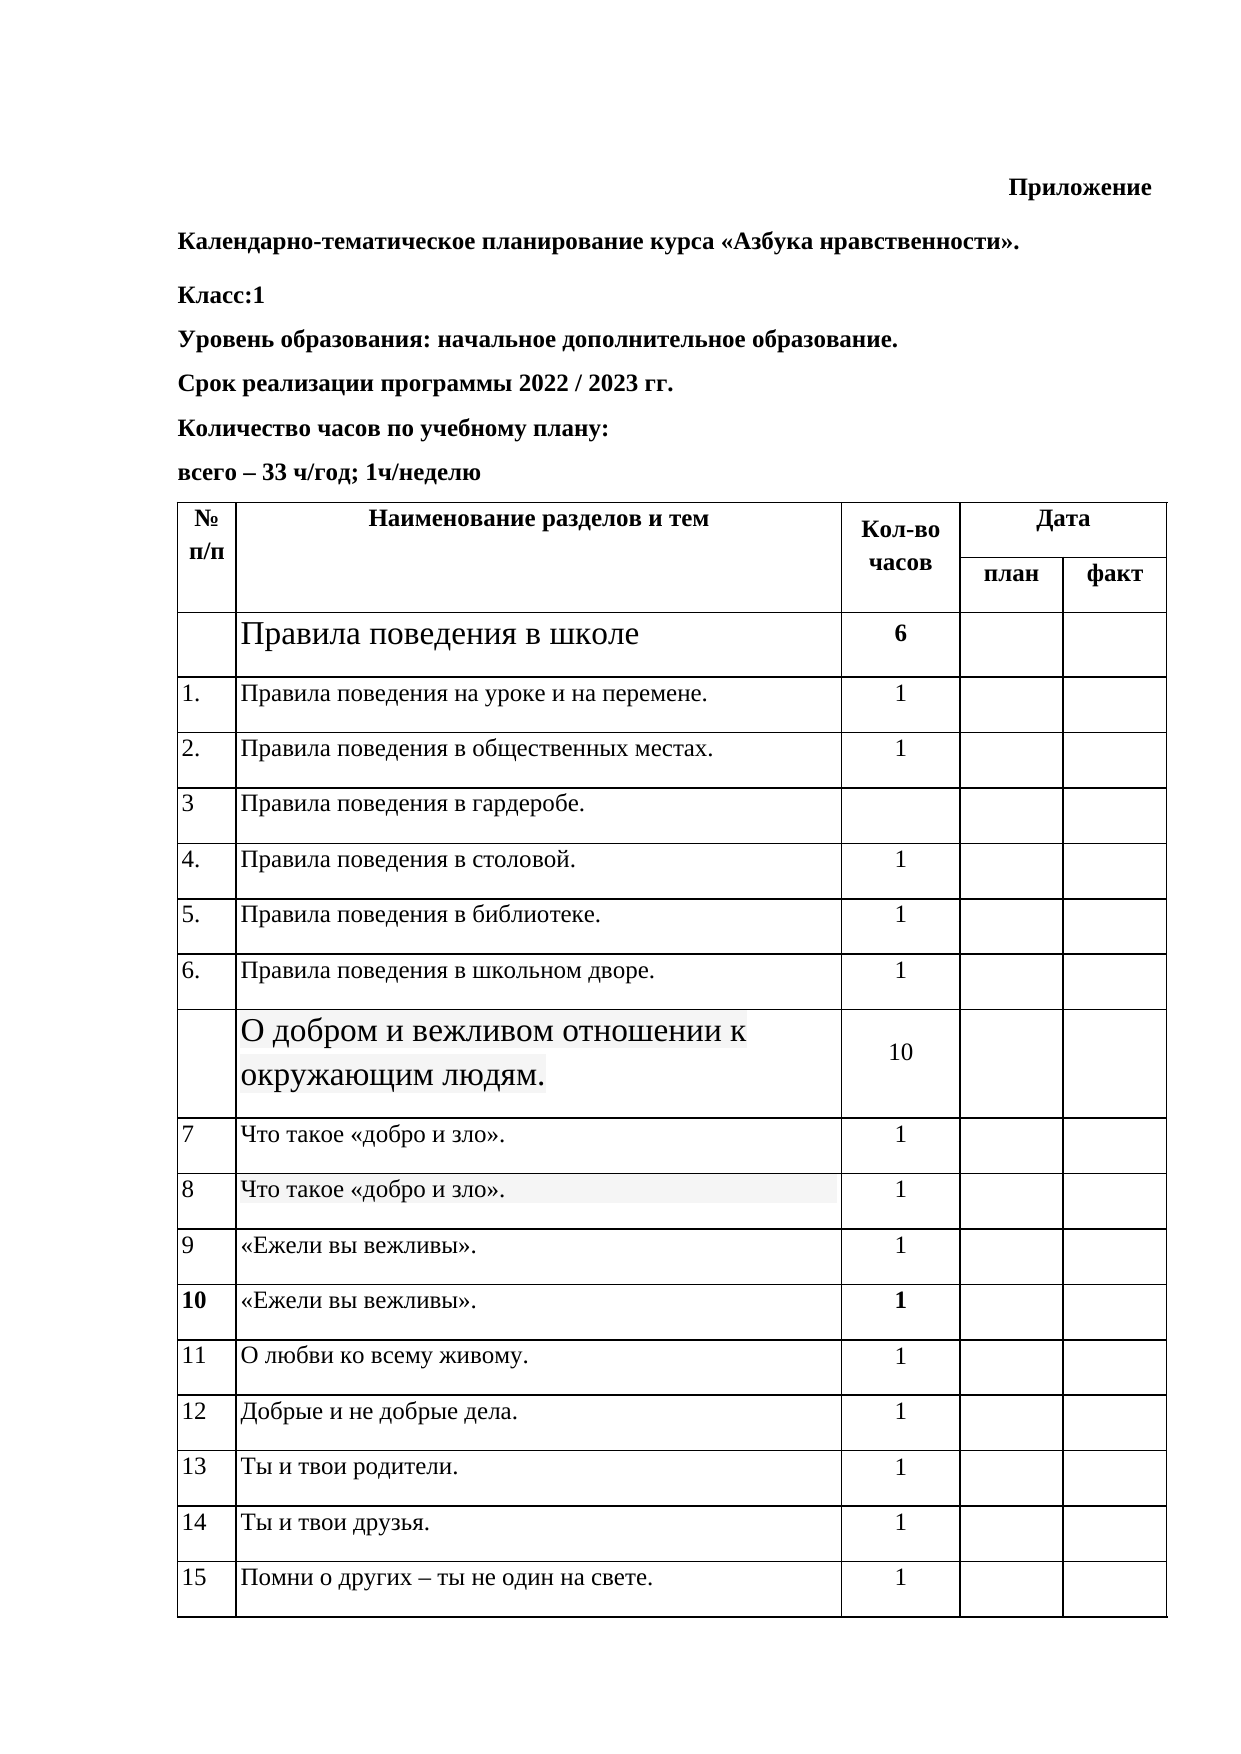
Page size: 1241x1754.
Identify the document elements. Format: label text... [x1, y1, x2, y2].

table_cell Что такое «добро и зло». [237, 1119, 841, 1173]
table_cell 1 [842, 1285, 959, 1339]
table_cell Правила поведения в школе [237, 613, 841, 676]
table_cell 1 [842, 900, 959, 953]
table_cell [961, 1396, 1062, 1450]
table_cell Правила поведения на уроке и на перемене. [237, 678, 841, 732]
table_cell факт [1064, 558, 1166, 612]
table_cell [961, 1174, 1062, 1228]
table_cell 1 [842, 1562, 959, 1616]
table_cell 11 [178, 1341, 235, 1394]
table_cell [961, 1230, 1062, 1283]
table_cell 1 [842, 1396, 959, 1450]
table_cell [1064, 1396, 1166, 1450]
table_cell 1. [178, 678, 235, 732]
table_cell 6. [178, 955, 235, 1009]
table_cell [1064, 1507, 1166, 1561]
table_cell Ты и твои друзья. [237, 1507, 841, 1561]
table_cell [961, 900, 1062, 953]
table_cell 6 [842, 613, 959, 676]
table_cell 1 [842, 1119, 959, 1173]
table_cell [961, 1507, 1062, 1561]
table_cell «Ежели вы вежливы». [237, 1285, 841, 1339]
table_header Дата [961, 503, 1166, 557]
table_cell [1064, 900, 1166, 953]
table_cell Добрые и не добрые дела. [237, 1396, 841, 1450]
table_cell [1064, 844, 1166, 898]
text Срок реализации программы 2022 / 2023 гг. [177, 368, 1152, 397]
table_cell [961, 1119, 1062, 1173]
table_cell [842, 789, 959, 842]
table_cell 15 [178, 1562, 235, 1616]
table_cell «Ежели вы вежливы». [237, 1230, 841, 1283]
text всего – 33 ч/год; 1ч/неделю [177, 457, 1152, 486]
table_cell 4. [178, 844, 235, 898]
table_cell 1 [842, 733, 959, 787]
table_cell [961, 1562, 1062, 1616]
text Класс:1 [177, 280, 1152, 308]
table_cell [961, 613, 1062, 676]
table_cell [1064, 1285, 1166, 1339]
table_cell 1 [842, 844, 959, 898]
table_cell 8 [178, 1174, 235, 1228]
table_cell Правила поведения в библиотеке. [237, 900, 841, 953]
text Уровень образования: начальное дополнительное образование. [177, 324, 1152, 353]
text Количество часов по учебному плану: [177, 413, 1152, 442]
table_header № п/п [178, 503, 235, 612]
table_cell 1 [842, 1341, 959, 1394]
table_cell [1064, 613, 1166, 676]
table_cell [1064, 1341, 1166, 1394]
table_cell 1 [842, 1507, 959, 1561]
text Приложение [177, 172, 1152, 201]
table_cell 9 [178, 1230, 235, 1283]
table_header Кол-во часов [842, 503, 959, 612]
table_cell [961, 1341, 1062, 1394]
table_cell [961, 844, 1062, 898]
table_cell план [961, 558, 1062, 612]
table_cell Правила поведения в гардеробе. [237, 789, 841, 842]
table_cell 13 [178, 1451, 235, 1505]
table_cell 1 [842, 1230, 959, 1283]
table_cell 10 [842, 1010, 959, 1117]
table_cell 12 [178, 1396, 235, 1450]
text Календарно-тематическое планирование курса «Азбука нравственности». [177, 226, 1152, 254]
table_cell [1064, 1451, 1166, 1505]
table_cell Правила поведения в школьном дворе. [237, 955, 841, 1009]
table_cell Правила поведения в общественных местах. [237, 733, 841, 787]
table_cell 2. [178, 733, 235, 787]
table_cell [961, 1010, 1062, 1117]
table_cell [1064, 955, 1166, 1009]
table_cell 5. [178, 900, 235, 953]
table_cell [1064, 1010, 1166, 1117]
table_cell [1064, 789, 1166, 842]
table_cell 10 [178, 1285, 235, 1339]
table_cell 14 [178, 1507, 235, 1561]
table_cell 1 [842, 955, 959, 1009]
table_cell [1064, 1174, 1166, 1228]
table_cell [1064, 733, 1166, 787]
table_cell 7 [178, 1119, 235, 1173]
table_cell [961, 1451, 1062, 1505]
table_cell [1064, 678, 1166, 732]
table_header Наименование разделов и тем [237, 503, 841, 612]
table_cell 1 [842, 1451, 959, 1505]
table_cell [961, 733, 1062, 787]
table_cell [1064, 1562, 1166, 1616]
table_cell Правила поведения в столовой. [237, 844, 841, 898]
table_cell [237, 1562, 841, 1616]
table_cell 1 [842, 678, 959, 732]
table_cell [178, 1010, 235, 1117]
table_cell Что такое «добро и зло». [237, 1174, 841, 1228]
table_cell [1064, 1230, 1166, 1283]
table_cell 3 [178, 789, 235, 842]
table_cell [961, 678, 1062, 732]
table_cell 1 [842, 1174, 959, 1228]
table_cell О любви ко всему живому. [237, 1341, 841, 1394]
table_cell [178, 613, 235, 676]
table_cell Ты и твои родители. [237, 1451, 841, 1505]
table_cell [1064, 1119, 1166, 1173]
table_cell [961, 1285, 1062, 1339]
table_cell [961, 955, 1062, 1009]
table_cell [961, 789, 1062, 842]
table_cell О добром и вежливом отношении к окружающим людям. [237, 1010, 841, 1117]
